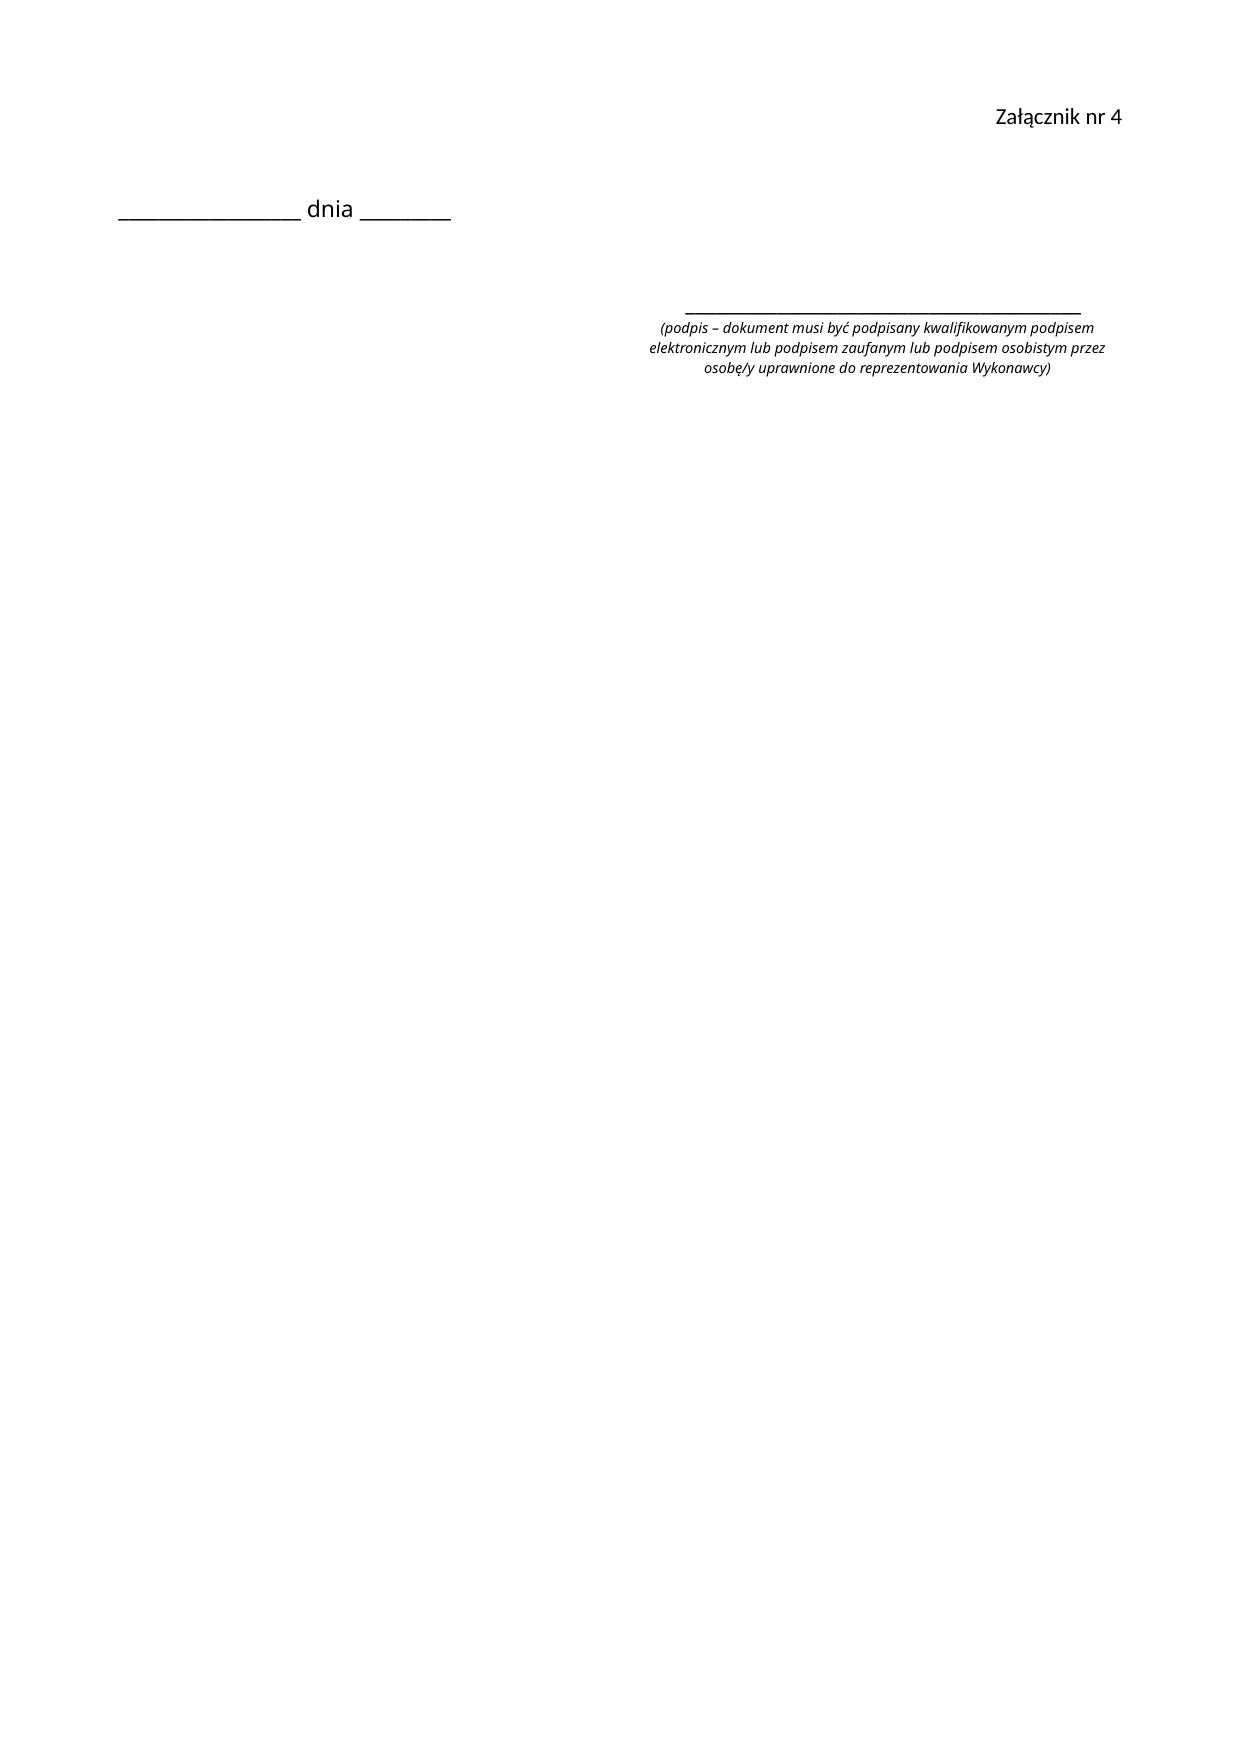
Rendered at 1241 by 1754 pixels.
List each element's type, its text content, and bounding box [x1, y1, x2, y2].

text _______________________________________ [399, 287, 1122, 318]
text __________________ dnia _________ [118, 193, 1122, 224]
text (podpis – dokument musi być podpisany kwalifikowanym podpisem elektronicznym lub podpisem zaufanym lub podpisem osobistym przez osobę/y uprawnione do reprezentowania Wykonawcy) [634, 318, 1122, 378]
